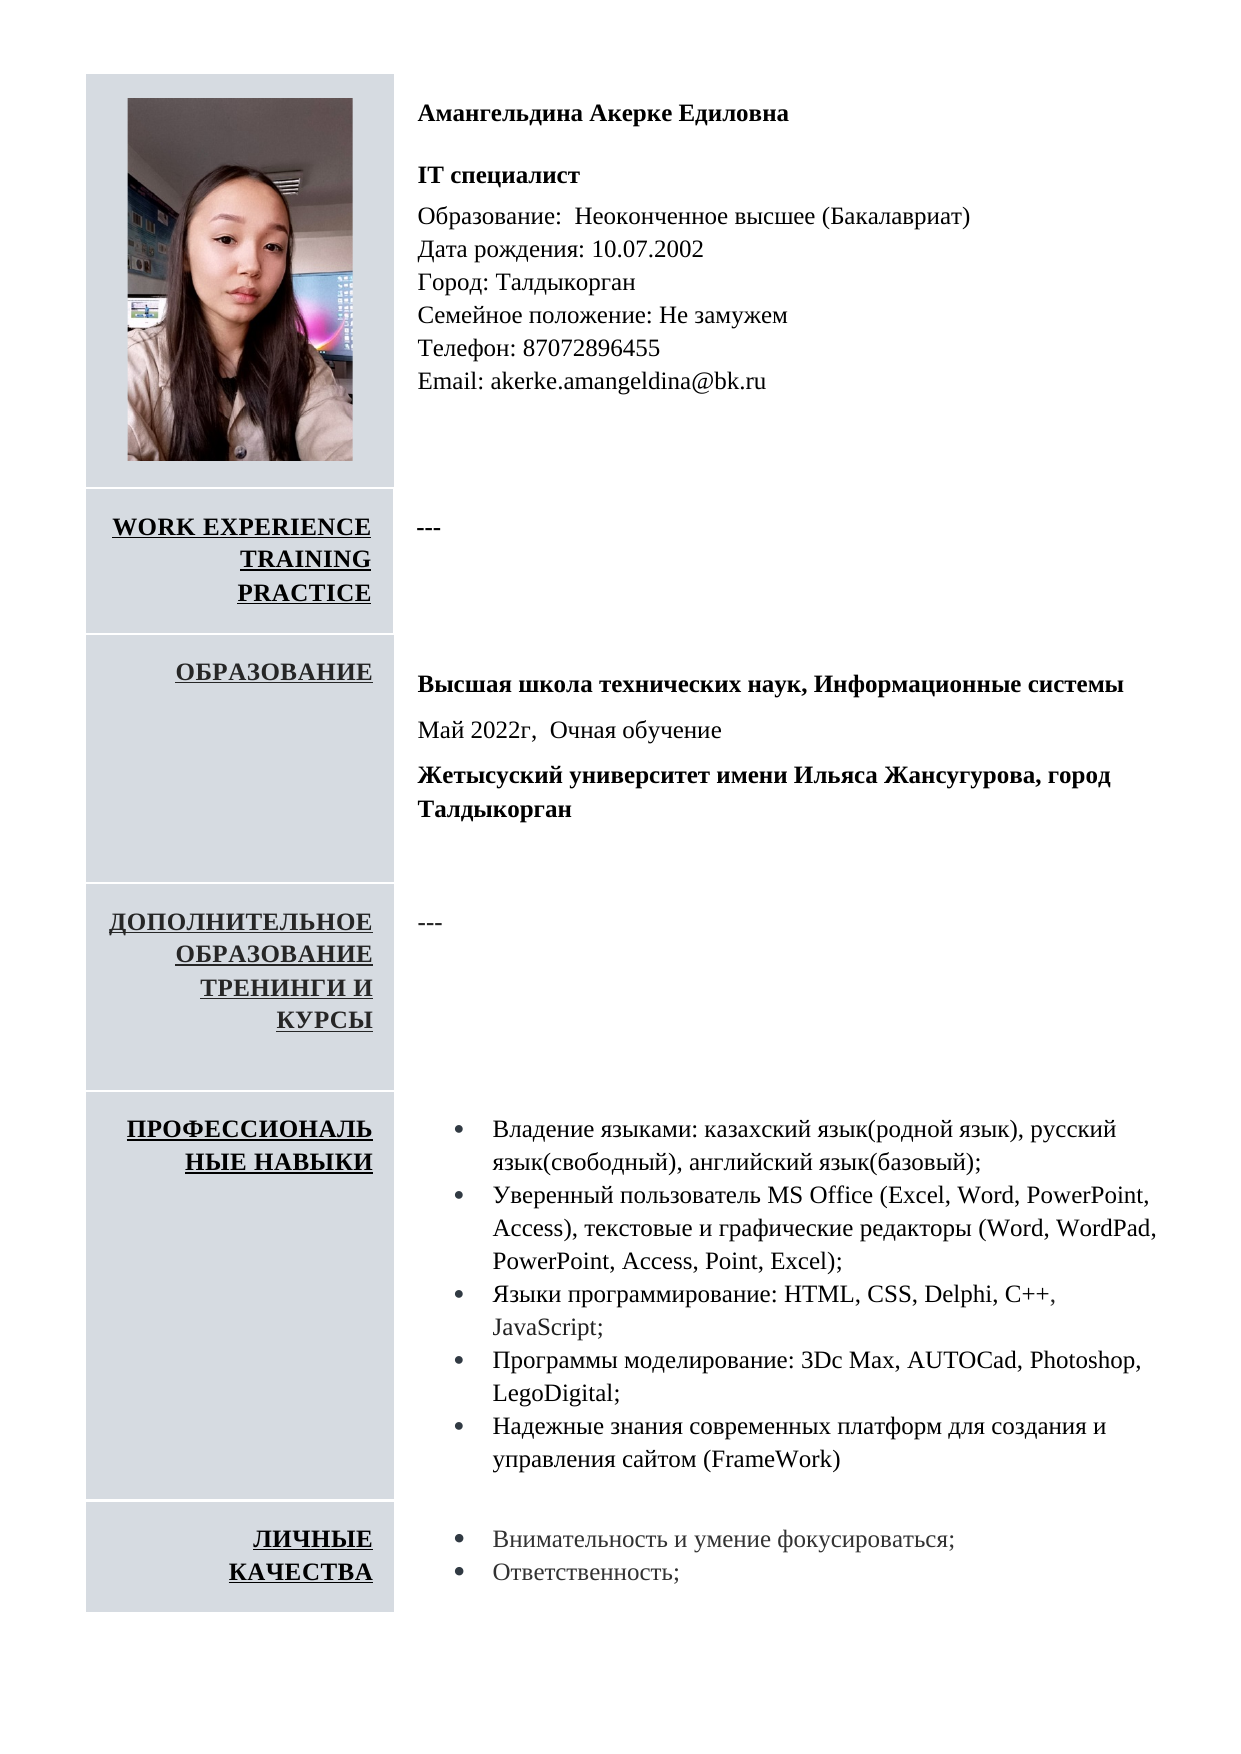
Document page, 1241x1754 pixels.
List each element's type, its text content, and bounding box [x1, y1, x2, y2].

table_cell WORK EXPERIENCE TRAINING PRACTICE [86, 489, 393, 633]
table_cell ПРОФЕССИОНАЛЬНЫЕ НАВЫКИ [86, 1092, 394, 1499]
table_cell --- [396, 884, 1194, 1090]
table_cell Владение языками: казахский язык(родной язык), русский язык(свободный), английский язык(базовый); Уверенный пользователь MS Office (Excel, Word, PowerPoint, Access), текстовые и графические редакторы (Word, WordPad, PowerPoint, Access, Point, Excel); Языки программирование: HTML, CSS, Delphi, C++, JavaScript; Программы моделирование: 3Dc Max, AUTOCad, Photoshop, LegoDigital; Надежные знания современных платформ для создания и управления сайтом (FrameWork) [396, 1092, 1194, 1499]
table_header [86, 74, 394, 487]
table_cell Высшая школа технических наук, Информационные системы Май 2022г, Очная обучение Жетысуский университет имени Ильяса Жансугурова, город Талдыкорган [396, 635, 1194, 882]
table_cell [396, 1502, 1194, 1612]
picture [127, 98, 353, 461]
table_cell ДОПОЛНИТЕЛЬНОЕ ОБРАЗОВАНИЕ ТРЕНИНГИ И КУРСЫ [86, 884, 394, 1090]
table_header Амангельдина Акерке Едиловна IT специалист Образование: Неоконченное высшее (Бакалавриат) Дата рождения: 10.07.2002 Город: Талдыкорган Семейное положение: Не замужем Телефон: 87072896455 Email: akerke.amangeldina@bk.ru [396, 76, 1194, 487]
table_cell --- [395, 489, 1194, 633]
table_cell ЛИЧНЫЕ КАЧЕСТВА [86, 1502, 394, 1612]
table_cell ОБРАЗОВАНИЕ [86, 635, 394, 882]
